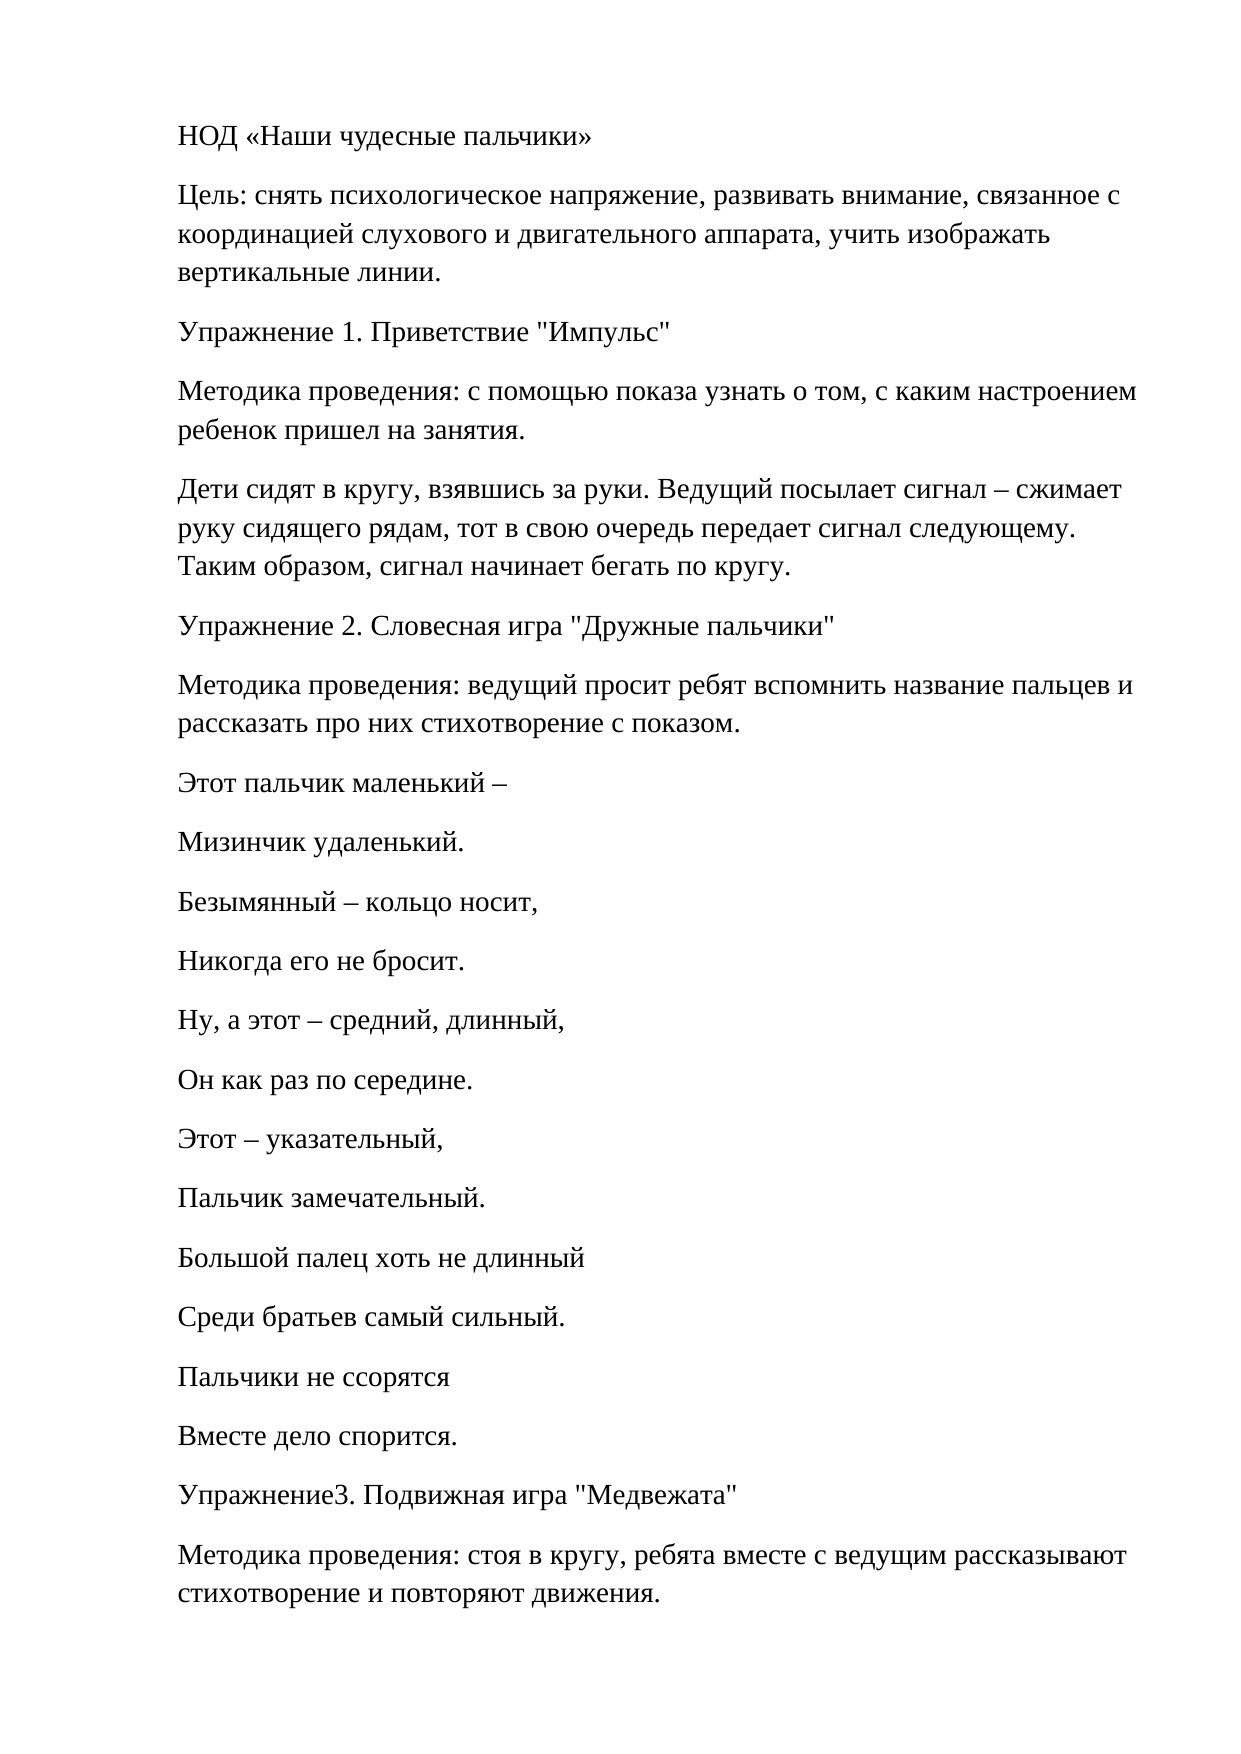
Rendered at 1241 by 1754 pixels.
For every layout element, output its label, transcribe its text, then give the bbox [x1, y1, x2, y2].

text Никогда его не бросит. [177, 943, 1152, 977]
text Методика проведения: стоя в кругу, ребята вместе с ведущим рассказывают стихотворение и повторяют движения. [177, 1537, 1152, 1609]
text Большой палец хоть не длинный [177, 1240, 1152, 1273]
text Цель: снять психологическое напряжение, развивать внимание, связанное с координацией слухового и двигательного аппарата, учить изображать вертикальные линии. [177, 177, 1152, 288]
text Вместе дело спорится. [177, 1418, 1152, 1452]
text Безымянный – кольцо носит, [177, 884, 1152, 917]
text Упражнение 2. Словесная игра "Дружные пальчики" [177, 608, 1152, 641]
text Пальчики не ссорятся [177, 1359, 1152, 1392]
text Пальчик замечательный. [177, 1181, 1152, 1214]
text Этот пальчик маленький – [177, 765, 1152, 798]
text Методика проведения: с помощью показа узнать о том, с каким настроением ребенок пришел на занятия. [177, 373, 1152, 445]
text Он как раз по середине. [177, 1062, 1152, 1095]
text Этот – указательный, [177, 1121, 1152, 1155]
text Дети сидят в кругу, взявшись за руки. Ведущий посылает сигнал – сжимает руку сидящего рядам, тот в свою очередь передает сигнал следующему. Таким образом, сигнал начинает бегать по кругу. [177, 471, 1152, 582]
text Методика проведения: ведущий просит ребят вспомнить название пальцев и рассказать про них стихотворение с показом. [177, 667, 1152, 739]
text НОД «Наши чудесные пальчики» [177, 118, 1152, 152]
text Упражнение 1. Приветствие "Импульс" [177, 314, 1152, 347]
text Ну, а этот – средний, длинный, [177, 1002, 1152, 1036]
text Мизинчик удаленький. [177, 824, 1152, 858]
text Упражнение3. Подвижная игра "Медвежата" [177, 1477, 1152, 1511]
text Среди братьев самый сильный. [177, 1299, 1152, 1333]
